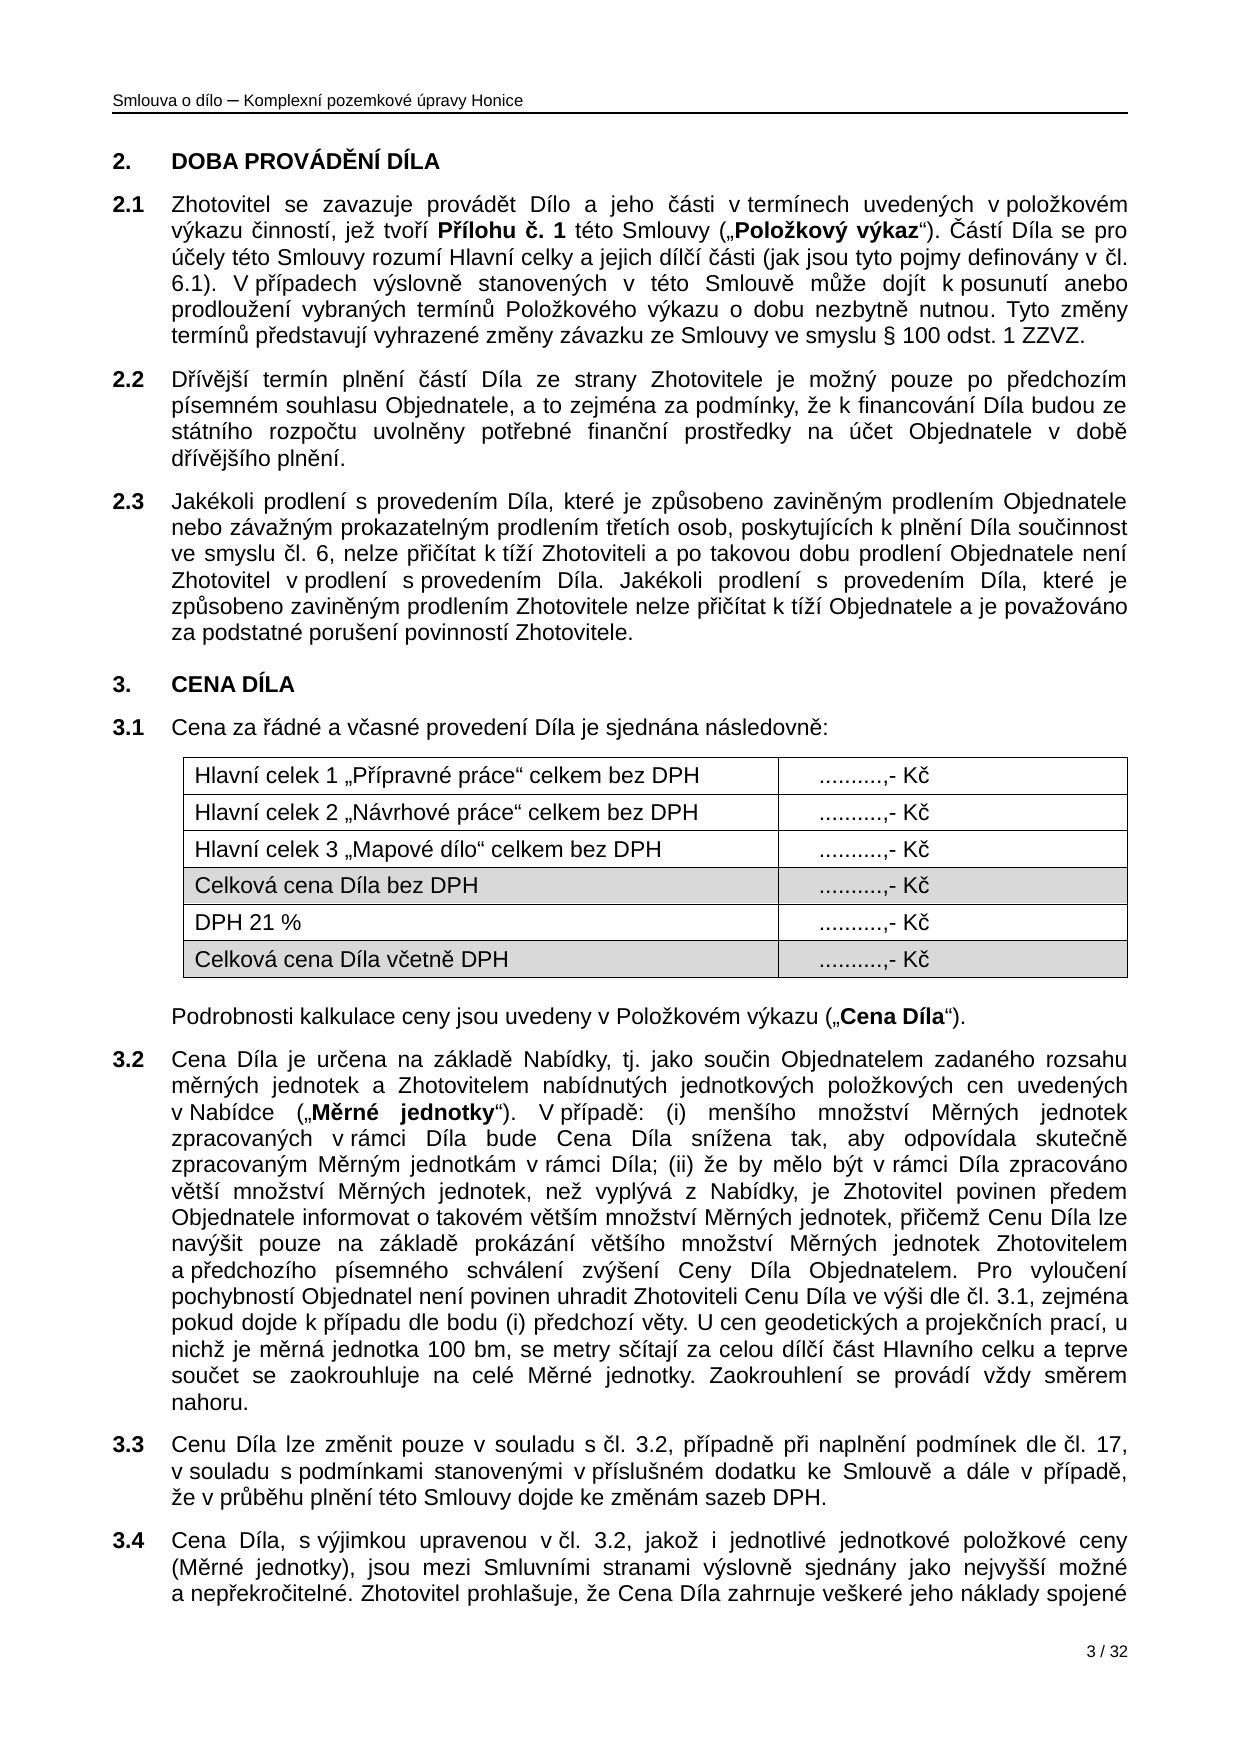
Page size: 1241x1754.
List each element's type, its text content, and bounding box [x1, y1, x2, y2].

text Cena díla [112, 671, 1128, 697]
text Cena Díla je určena na základě Nabídky, tj. jako součin Objednatelem zadaného rozsahu měrných jednotek a Zhotovitelem nabídnutých jednotkových položkových cen uvedených v Nabídce („Měrné jednotky“). V případě: (i) menšího množství Měrných jednotek zpracovaných v rámci Díla bude Cena Díla snížena tak, aby odpovídala skutečně zpracovaným Měrným jednotkám v rámci Díla; (ii) že by mělo být v rámci Díla zpracováno větší množství Měrných jednotek, než vyplývá z Nabídky, je Zhotovitel povinen předem Objednatele informovat o takovém větším množství Měrných jednotek, přičemž Cenu Díla lze navýšit pouze na základě prokázání většího množství Měrných jednotek Zhotovitelem a předchozího písemného schválení zvýšení Ceny Díla Objednatelem. Pro vyloučení pochybností Objednatel není povinen uhradit Zhotoviteli Cenu Díla ve výši dle čl. 3.1, zejména pokud dojde k případu dle bodu (i) předchozí věty. U cen geodetických a projekčních prací, u nichž je měrná jednotka 100 bm, se metry sčítají za celou dílčí část Hlavního celku a teprve součet se zaokrouhluje na celé Měrné jednotky. Zaokrouhlení se provádí vždy směrem nahoru. [112, 1046, 1128, 1415]
table_header Hlavní celek 1 „Přípravné práce“ celkem bez DPH [184, 758, 778, 793]
table_cell ..........,- Kč [779, 905, 1127, 940]
text Doba PROVÁDĚNÍ díla [112, 148, 1128, 174]
text Dřívější termín plnění částí Díla ze strany Zhotovitele je možný pouze po předchozím písemném souhlasu Objednatele, a to zejména za podmínky, že k financování Díla budou ze státního rozpočtu uvolněny potřebné finanční prostředky na účet Objednatele v době dřívějšího plnění. [112, 366, 1128, 471]
table_cell Celková cena Díla včetně DPH [184, 941, 778, 977]
table_header ..........,- Kč [779, 758, 1127, 793]
list Podrobnosti kalkulace ceny jsou uvedeny v Položkovém výkazu („Cena Díla“). [171, 1003, 1128, 1029]
text Cenu Díla lze změnit pouze v souladu s čl. 3.2, případně při naplnění podmínek dle čl. 17, v souladu s podmínkami stanovenými v příslušném dodatku ke Smlouvě a dále v případě, že v průběhu plnění této Smlouvy dojde ke změnám sazeb DPH. [112, 1431, 1128, 1511]
table_cell DPH 21 % [184, 905, 778, 940]
table_cell ..........,- Kč [779, 868, 1127, 903]
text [112, 1527, 1128, 1606]
table_cell Celková cena Díla bez DPH [184, 868, 778, 903]
table_cell ..........,- Kč [779, 941, 1127, 977]
table_cell Hlavní celek 2 „Návrhové práce“ celkem bez DPH [184, 795, 778, 830]
text Jakékoli prodlení s provedením Díla, které je způsobeno zaviněným prodlením Objednatele nebo závažným prokazatelným prodlením třetích osob, poskytujících k plnění Díla součinnost ve smyslu čl. 6, nelze přičítat k tíží Zhotoviteli a po takovou dobu prodlení Objednatele není Zhotovitel v prodlení s provedením Díla. Jakékoli prodlení s provedením Díla, které je způsobeno zaviněným prodlením Zhotovitele nelze přičítat k tíží Objednatele a je považováno za podstatné porušení povinností Zhotovitele. [112, 488, 1128, 646]
table_cell Hlavní celek 3 „Mapové dílo“ celkem bez DPH [184, 831, 778, 867]
table_cell ..........,- Kč [779, 795, 1127, 830]
text Cena za řádné a včasné provedení Díla je sjednána následovně: [112, 714, 1128, 740]
text Zhotovitel se zavazuje provádět Dílo a jeho části v termínech uvedených v položkovém výkazu činností, jež tvoří Přílohu č. 1 této Smlouvy („Položkový výkaz“). Částí Díla se pro účely této Smlouvy rozumí Hlavní celky a jejich dílčí části (jak jsou tyto pojmy definovány v čl. 6.1). V případech výslovně stanovených v této Smlouvě může dojít k posunutí anebo prodloužení vybraných termínů Položkového výkazu o dobu nezbytně nutnou. Tyto změny termínů představují vyhrazené změny závazku ze Smlouvy ve smyslu § 100 odst. 1 ZZVZ. [112, 191, 1128, 349]
table_cell ..........,- Kč [779, 831, 1127, 867]
